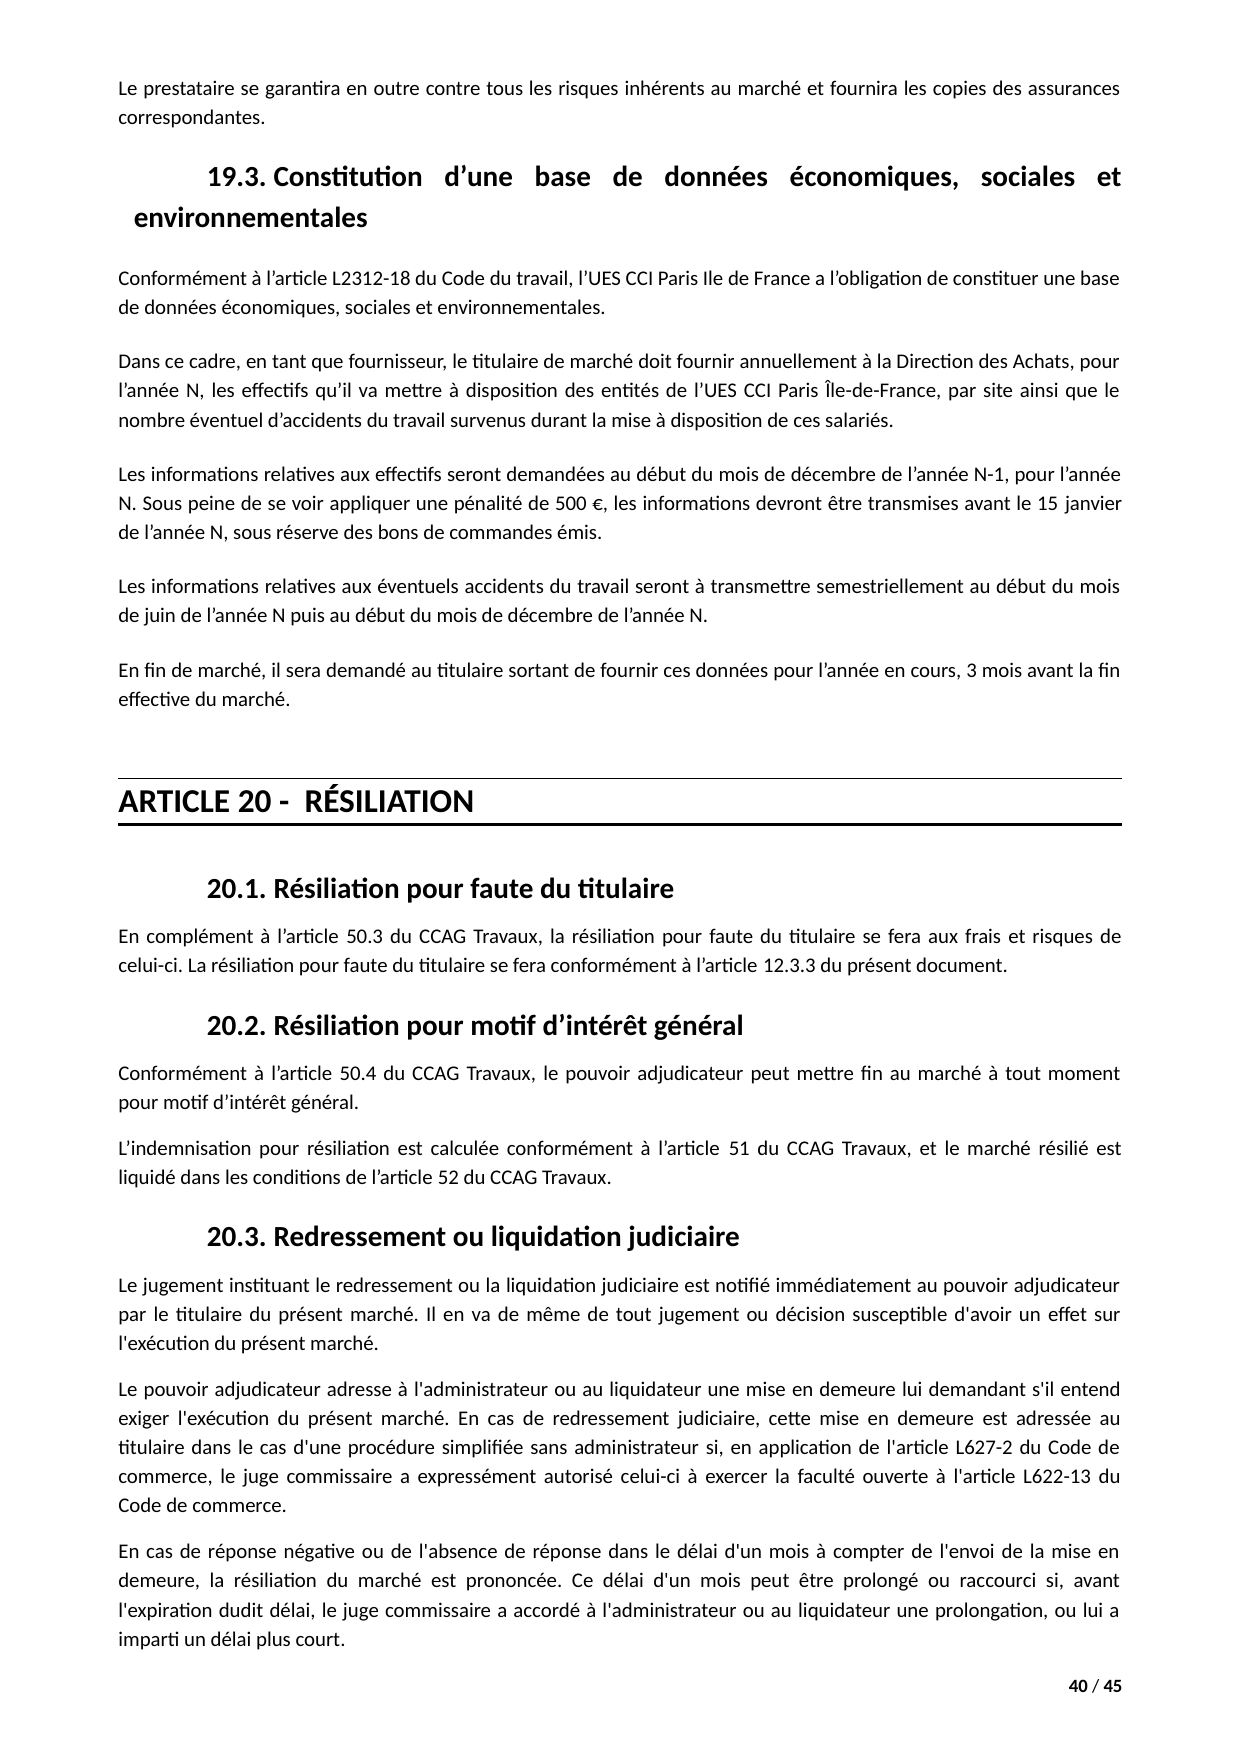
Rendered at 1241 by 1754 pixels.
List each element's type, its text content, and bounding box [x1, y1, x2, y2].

subtitle Redressement ou liquidation judiciaire [133, 1218, 1122, 1254]
text L’indemnisation pour résiliation est calculée conformément à l’article 51 du CCAG Travaux, et le marché résilié est liquidé dans les conditions de l’article 52 du CCAG Travaux. [118, 1135, 1122, 1189]
subtitle RÉSILIATION [118, 779, 1122, 823]
subtitle Constitution d’une base de données économiques, sociales et environnementales [133, 158, 1122, 235]
text Conformément à l’article 50.4 du CCAG Travaux, le pouvoir adjudicateur peut mettre fin au marché à tout moment pour motif d’intérêt général. [118, 1060, 1122, 1114]
text Dans ce cadre, en tant que fournisseur, le titulaire de marché doit fournir annuellement à la Direction des Achats, pour l’année N, les effectifs qu’il va mettre à disposition des entités de l’UES CCI Paris Île-de-France, par site ainsi que le nombre éventuel d’accidents du travail survenus durant la mise à disposition de ces salariés. [118, 348, 1122, 432]
text Le prestataire se garantira en outre contre tous les risques inhérents au marché et fournira les copies des assurances correspondantes. [118, 75, 1122, 129]
text En fin de marché, il sera demandé au titulaire sortant de fournir ces données pour l’année en cours, 3 mois avant la fin effective du marché. [118, 657, 1122, 711]
text Les informations relatives aux effectifs seront demandées au début du mois de décembre de l’année N-1, pour l’année N. Sous peine de se voir appliquer une pénalité de 500 €, les informations devront être transmises avant le 15 janvier de l’année N, sous réserve des bons de commandes émis. [118, 461, 1122, 545]
subtitle Résiliation pour faute du titulaire [133, 870, 1122, 905]
text En complément à l’article 50.3 du CCAG Travaux, la résiliation pour faute du titulaire se fera aux frais et risques de celui-ci. La résiliation pour faute du titulaire se fera conformément à l’article 12.3.3 du présent document. [118, 923, 1122, 978]
text Les informations relatives aux éventuels accidents du travail seront à transmettre semestriellement au début du mois de juin de l’année N puis au début du mois de décembre de l’année N. [118, 573, 1122, 628]
text En cas de réponse négative ou de l'absence de réponse dans le délai d'un mois à compter de l'envoi de la mise en demeure, la résiliation du marché est prononcée. Ce délai d'un mois peut être prolongé ou raccourci si, avant l'expiration dudit délai, le juge commissaire a accordé à l'administrateur ou au liquidateur une prolongation, ou lui a imparti un délai plus court. [118, 1538, 1122, 1651]
text Le jugement instituant le redressement ou la liquidation judiciaire est notifié immédiatement au pouvoir adjudicateur par le titulaire du présent marché. Il en va de même de tout jugement ou décision susceptible d'avoir un effet sur l'exécution du présent marché. [118, 1272, 1122, 1356]
subtitle Résiliation pour motif d’intérêt général [133, 1007, 1122, 1042]
text Conformément à l’article L2312-18 du Code du travail, l’UES CCI Paris Ile de France a l’obligation de constituer une base de données économiques, sociales et environnementales. [118, 265, 1122, 320]
text Le pouvoir adjudicateur adresse à l'administrateur ou au liquidateur une mise en demeure lui demandant s'il entend exiger l'exécution du présent marché. En cas de redressement judiciaire, cette mise en demeure est adressée au titulaire dans le cas d'une procédure simplifiée sans administrateur si, en application de l'article L627-2 du Code de commerce, le juge commissaire a expressément autorisé celui-ci à exercer la faculté ouverte à l'article L622-13 du Code de commerce. [118, 1376, 1122, 1518]
